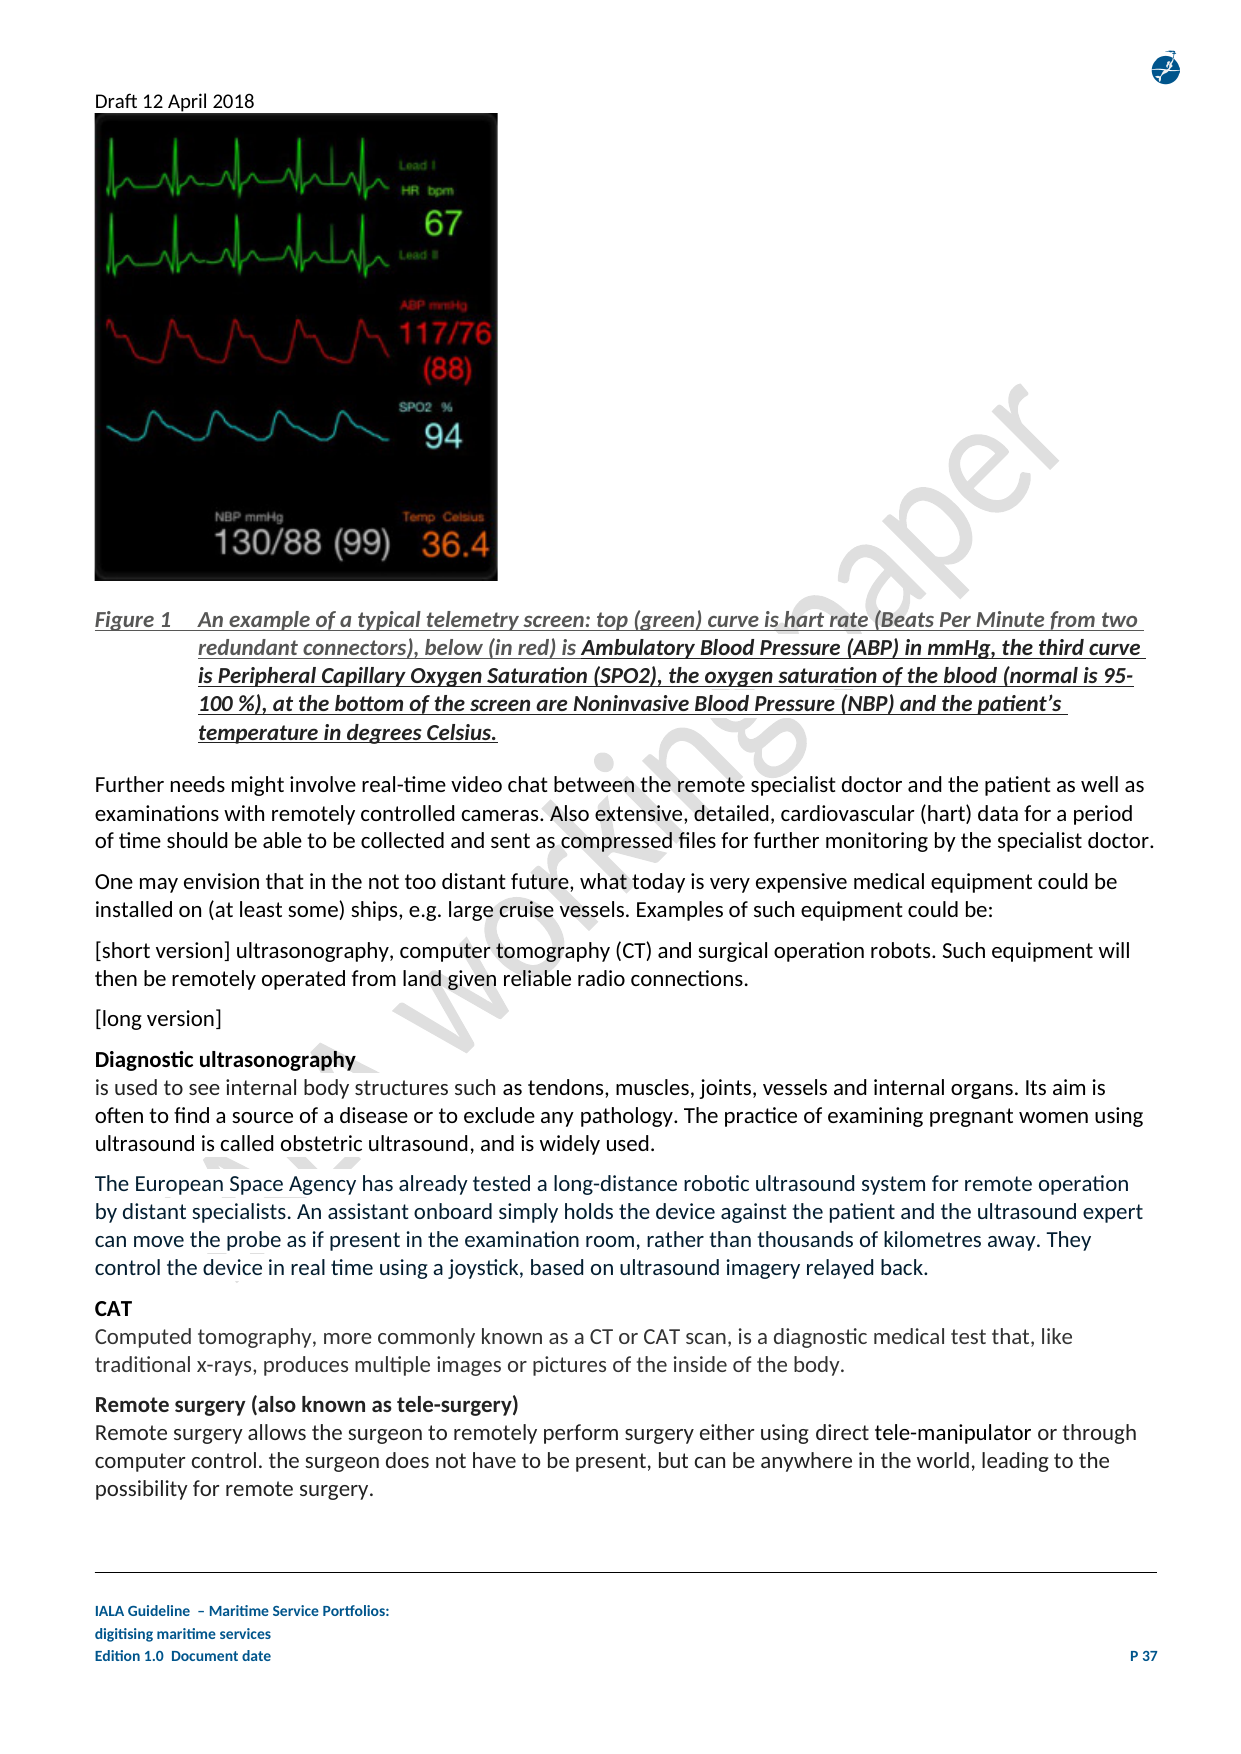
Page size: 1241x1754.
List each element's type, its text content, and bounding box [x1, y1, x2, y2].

text [short version] ultrasonography, computer tomography (CT) and surgical operation robots. Such equipment will then be remotely operated from land given reliable radio connections. [94, 936, 1157, 992]
text Diagnostic ultrasonography is used to see internal body structures such as tendons, muscles, joints, vessels and internal organs. Its aim is often to find a source of a disease or to exclude any pathology. The practice of examining pregnant women using ultrasound is called obstetric ultrasound, and is widely used. [94, 1045, 1157, 1157]
text CAT Computed tomography, more commonly known as a CT or CAT scan, is a diagnostic medical test that, like traditional x-rays, produces multiple images or pictures of the inside of the body. [94, 1294, 1157, 1378]
text The European Space Agency has already tested a long-distance robotic ultrasound system for remote operation by distant specialists. An assistant onboard simply holds the device against the patient and the ultrasound expert can move the probe as if present in the examination room, rather than thousands of kilometres away. They control the device in real time using a joystick, based on ultrasound imagery relayed back. [94, 1169, 1157, 1281]
text [long version] [94, 1004, 1157, 1032]
text One may envision that in the not too distant future, what today is very expensive medical equipment could be installed on (at least some) ships, e.g. large cruise vessels. Examples of such equipment could be: [94, 867, 1157, 923]
picture [1120, 0, 1239, 119]
text Further needs might involve real-time video chat between the remote specialist doctor and the patient as well as examinations with remotely controlled cameras. Also extensive, detailed, cardiovascular (hart) data for a period of time should be able to be collected and sent as compressed files for further monitoring by the specialist doctor. [94, 771, 1157, 855]
picture [94, 113, 498, 581]
text An example of a typical telemetry screen: top (green) curve is hart rate (Beats Per Minute from two redundant connectors), below (in red) is Ambulatory Blood Pressure (ABP) in mmHg, the third curve is Peripheral Capillary Oxygen Saturation (SPO2), the oxygen saturation of the blood (normal is 95-100 %), at the bottom of the screen are Noninvasive Blood Pressure (NBP) and the patient’s temperature in degrees Celsius. [94, 606, 1157, 746]
text Remote surgery (also known as tele-surgery) Remote surgery allows the surgeon to remotely perform surgery either using direct tele-manipulator or through computer control. the surgeon does not have to be present, but can be anywhere in the world, leading to the possibility for remote surgery. [94, 1391, 1157, 1503]
